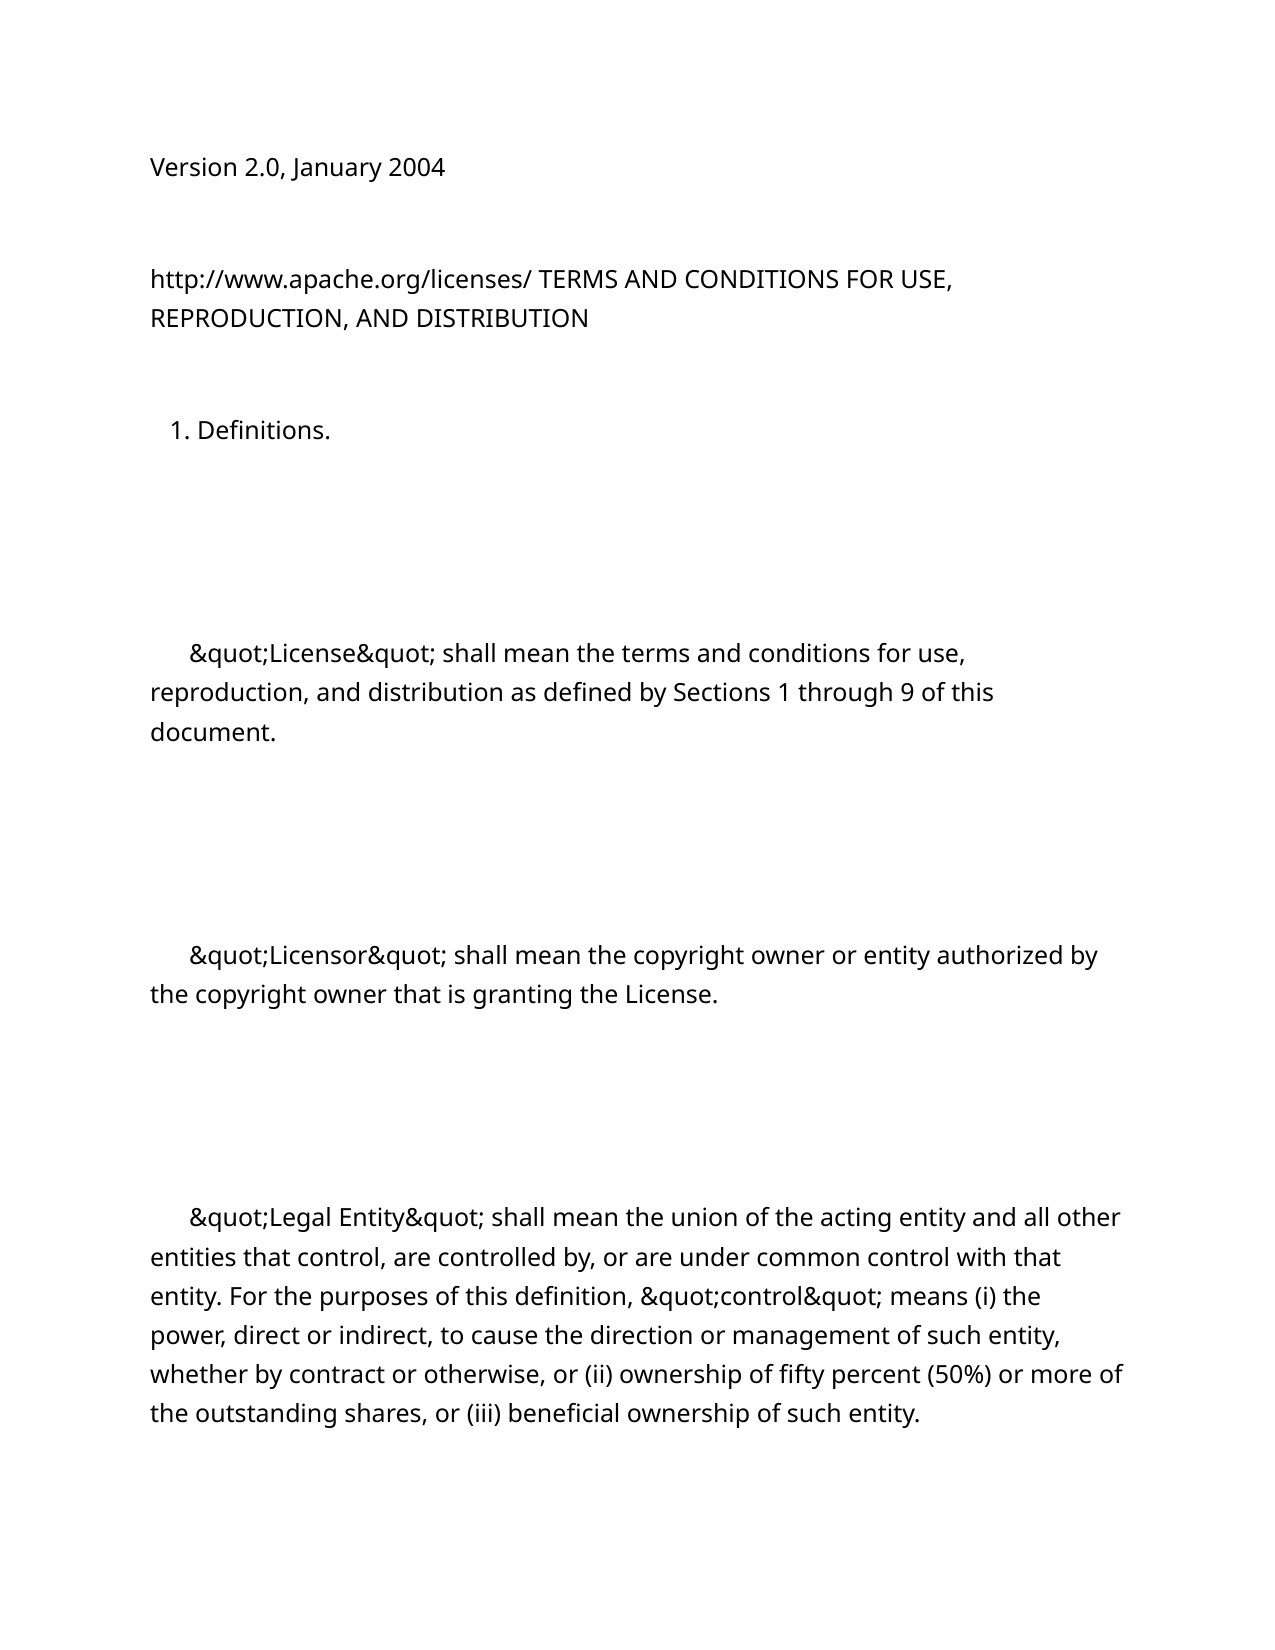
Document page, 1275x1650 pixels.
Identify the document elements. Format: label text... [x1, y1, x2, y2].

text &quot;Licensor&quot; shall mean the copyright owner or entity authorized by the copyright owner that is granting the License. [150, 937, 1125, 1011]
text &quot;License&quot; shall mean the terms and conditions for use, reproduction, and distribution as defined by Sections 1 through 9 of this document. [150, 636, 1125, 748]
text &quot;Legal Entity&quot; shall mean the union of the acting entity and all other entities that control, are controlled by, or are under common control with that entity. For the purposes of this definition, &quot;control&quot; means (i) the power, direct or indirect, to cause the direction or management of such entity, whether by contract or otherwise, or (ii) ownership of fifty percent (50%) or more of the outstanding shares, or (iii) beneficial ownership of such entity. [150, 1200, 1125, 1430]
text Version 2.0, January 2004 [150, 150, 1125, 184]
text http://www.apache.org/licenses/ TERMS AND CONDITIONS FOR USE, REPRODUCTION, AND DISTRIBUTION [150, 262, 1125, 335]
text 1. Definitions. [150, 412, 1125, 447]
